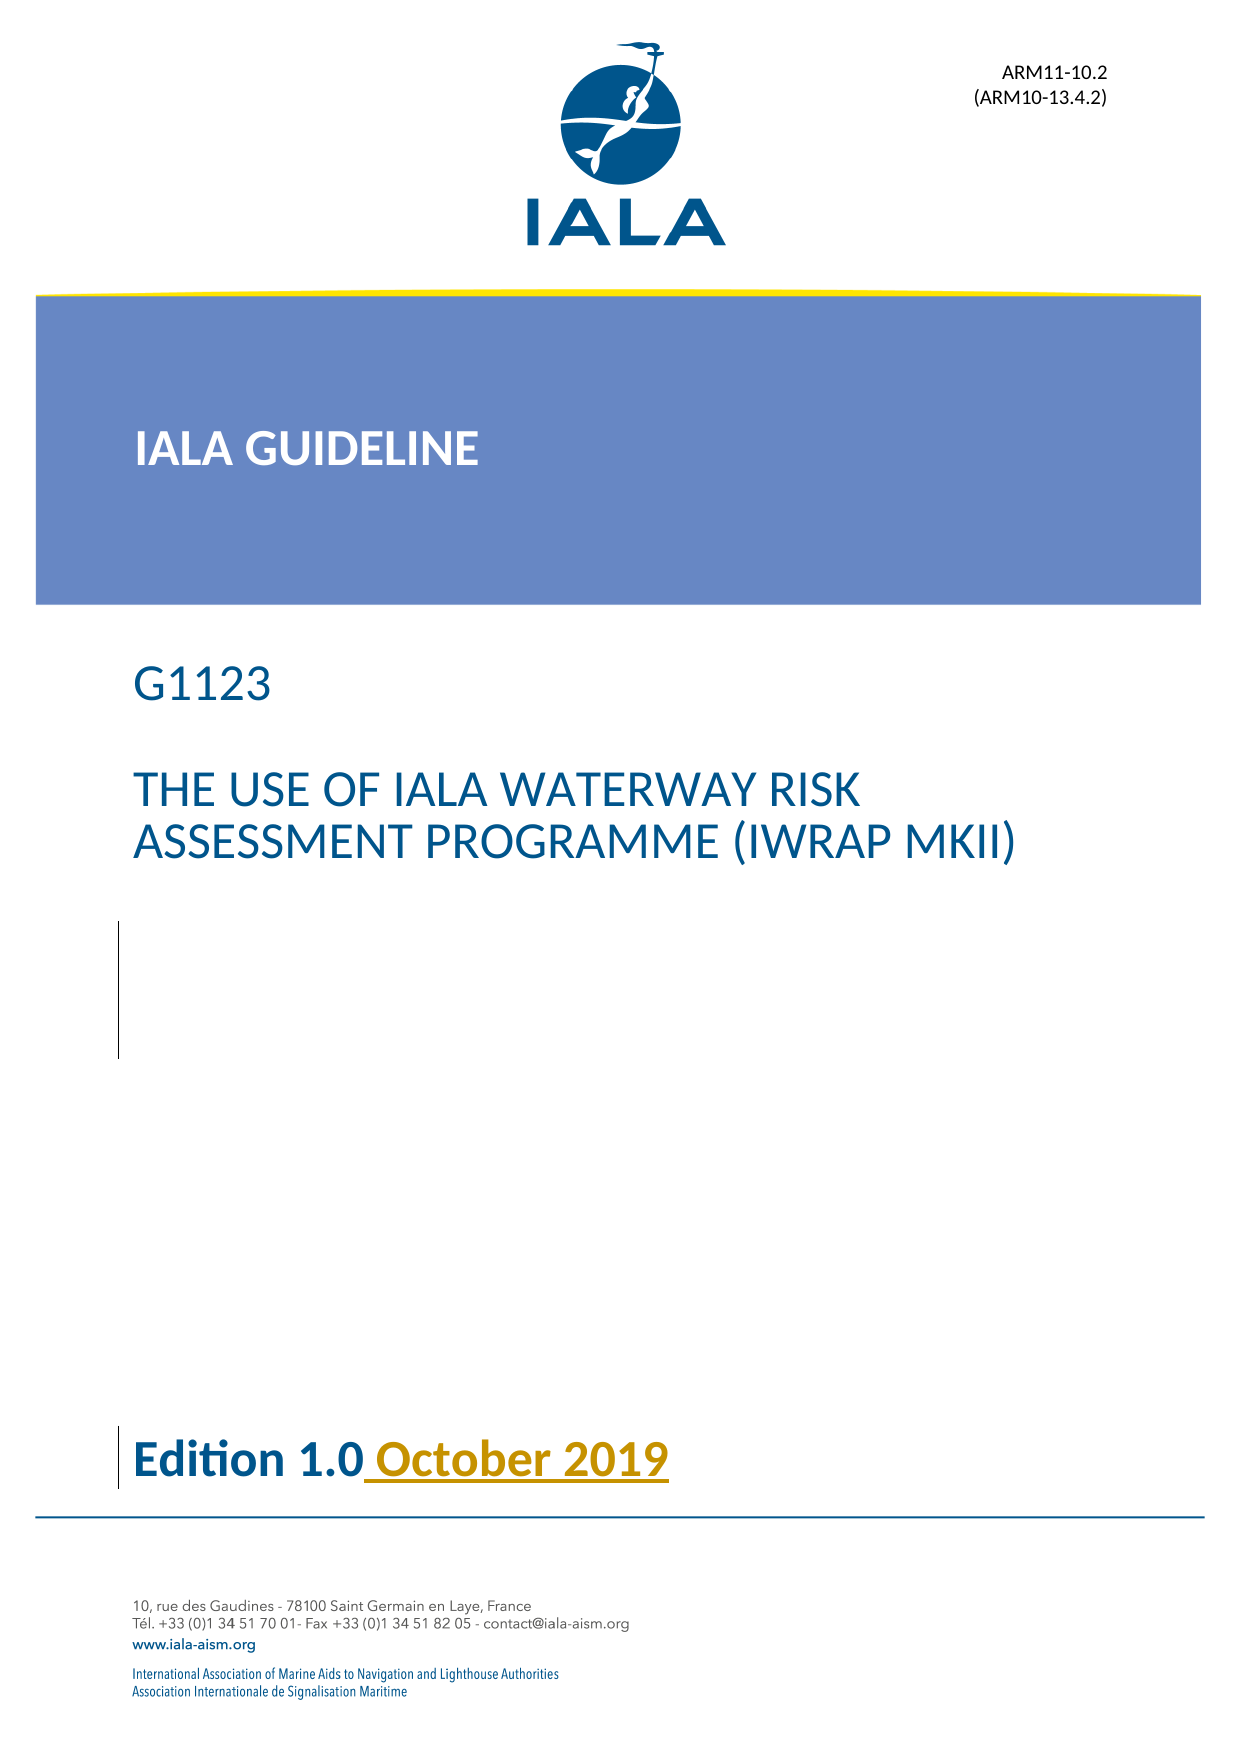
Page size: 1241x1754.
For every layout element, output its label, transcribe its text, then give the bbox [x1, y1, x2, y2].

picture [0, 31, 1240, 616]
text Edition 1.0 [133, 1426, 1107, 1489]
text G1123 [133, 649, 1107, 713]
table_header IALA Guideline [40, 297, 1014, 604]
picture [126, 1595, 660, 1714]
text the use of IALA Waterway risk assessment programme (IWRAP MkII) [133, 765, 1107, 869]
